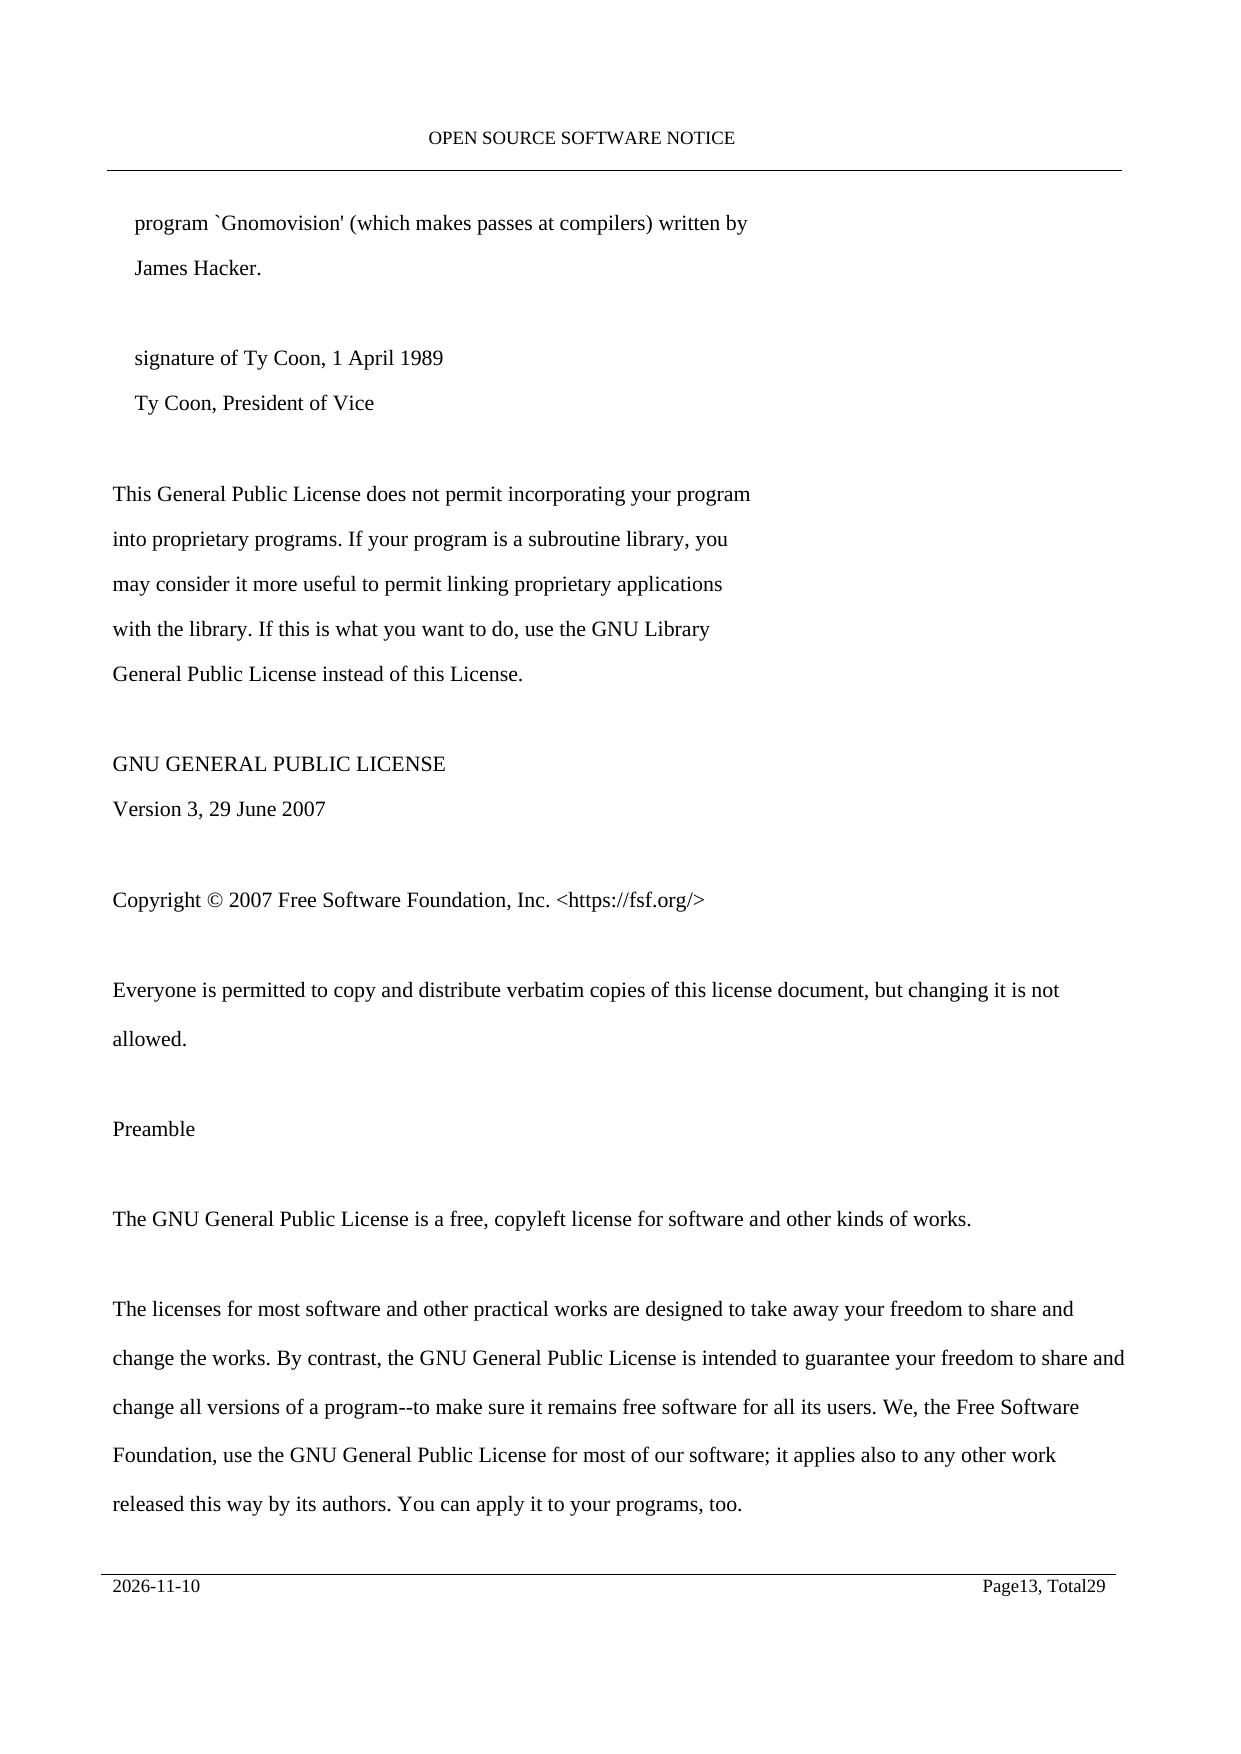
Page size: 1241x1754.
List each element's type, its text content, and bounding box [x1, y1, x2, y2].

text Version 3, 29 June 2007 [112, 793, 1128, 825]
text Preamble [112, 1112, 1128, 1144]
text Everyone is permitted to copy and distribute verbatim copies of this license document, but changing it is not allowed. [112, 973, 1128, 1054]
text into proprietary programs. If your program is a subroutine library, you [112, 522, 1128, 554]
text program `Gnomovision' (which makes passes at compilers) written by [112, 206, 1128, 239]
text with the library. If this is what you want to do, use the GNU Library [112, 612, 1128, 645]
text signature of Ty Coon, 1 April 1989 [112, 342, 1128, 374]
text GNU GENERAL PUBLIC LICENSE [112, 748, 1128, 780]
text The licenses for most software and other practical works are designed to take away your freedom to share and change the works. By contrast, the GNU General Public License is intended to guarantee your freedom to share and change all versions of a program--to make sure it remains free software for all its users. We, the Free Software Foundation, use the GNU General Public License for most of our software; it applies also to any other work released this way by its authors. You can apply it to your programs, too. [112, 1292, 1128, 1520]
text Ty Coon, President of Vice [112, 387, 1128, 419]
text General Public License instead of this License. [112, 657, 1128, 690]
text James Hacker. [112, 251, 1128, 284]
text The GNU General Public License is a free, copyleft license for software and other kinds of works. [112, 1202, 1128, 1235]
text Copyright © 2007 Free Software Foundation, Inc. <https://fsf.org/> [112, 883, 1128, 915]
text This General Public License does not permit incorporating your program [112, 477, 1128, 509]
text may consider it more useful to permit linking proprietary applications [112, 567, 1128, 600]
